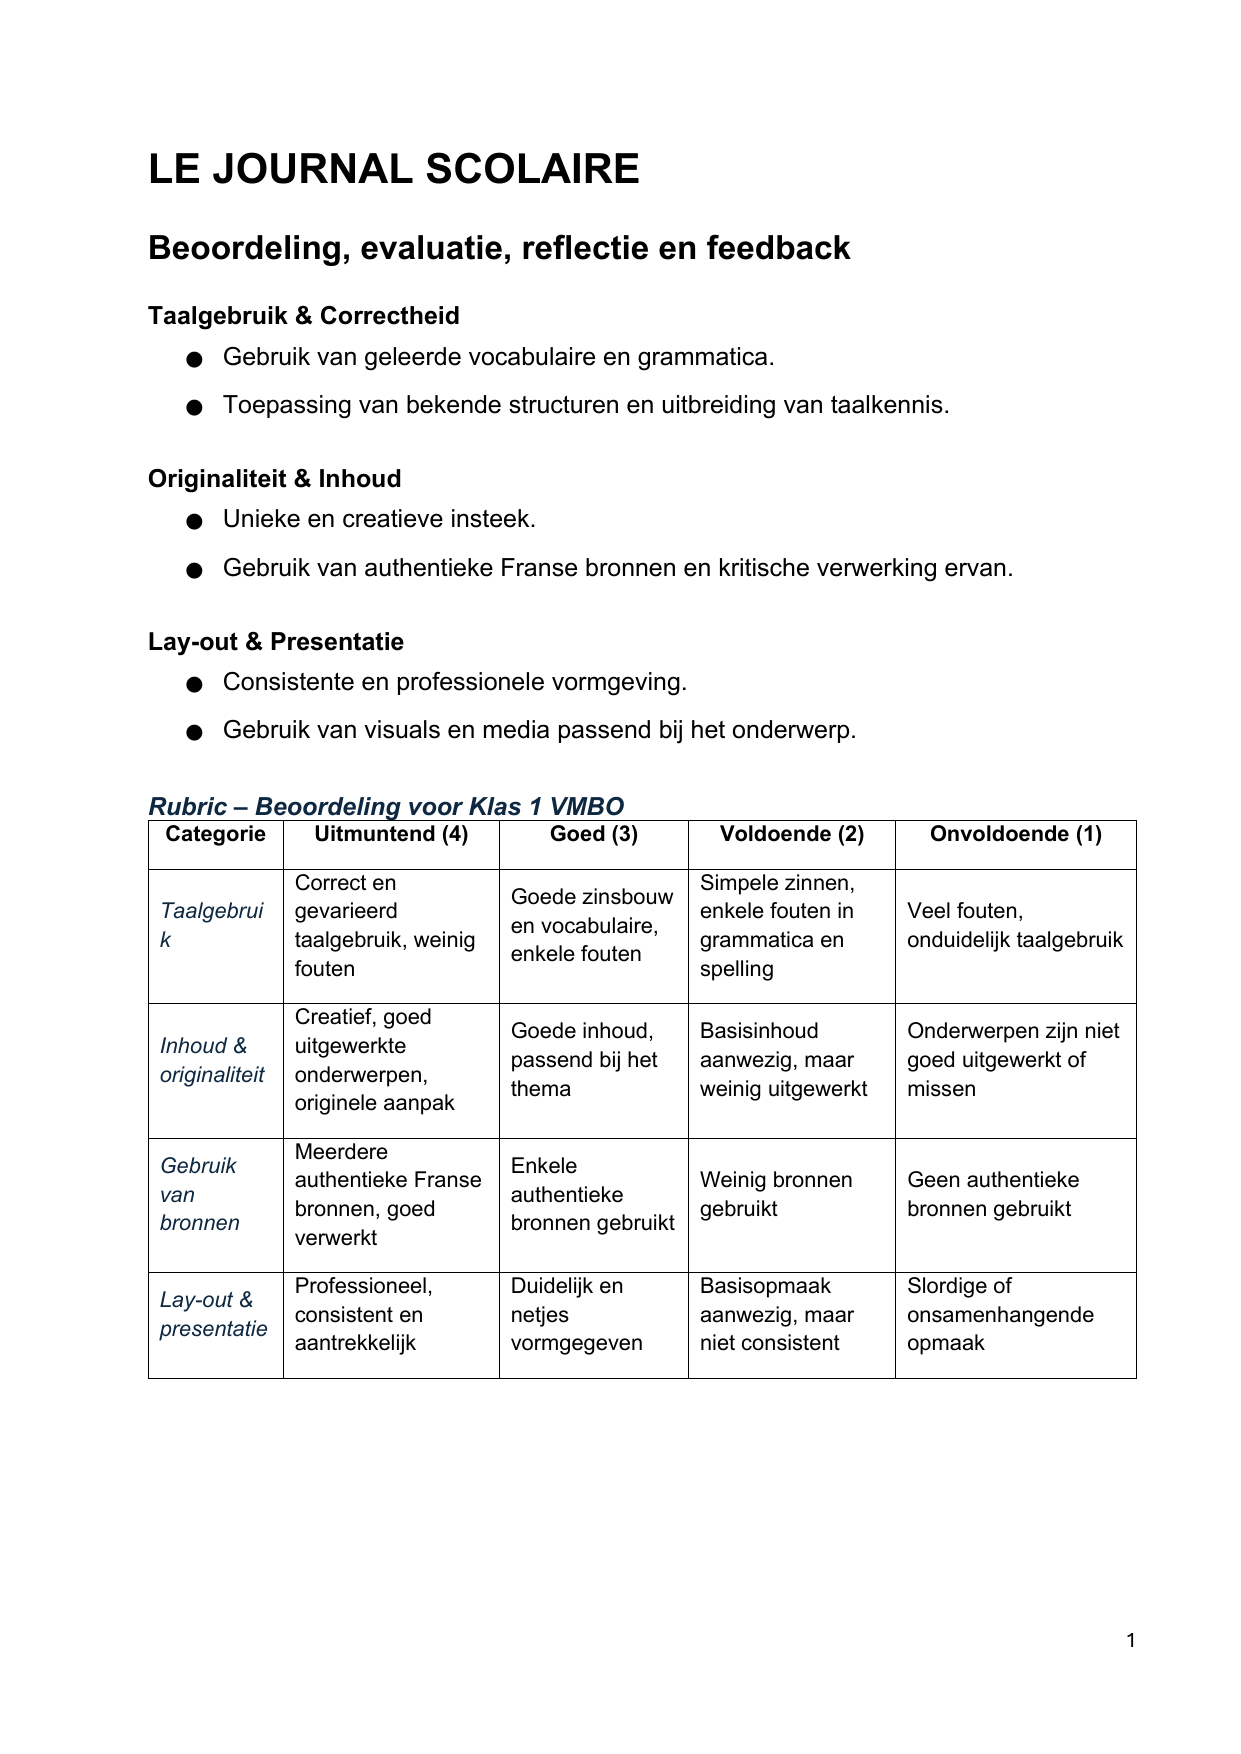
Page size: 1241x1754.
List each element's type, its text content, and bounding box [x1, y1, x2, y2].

table_cell Enkele authentieke bronnen gebruikt [500, 1139, 688, 1272]
table_cell Basisinhoud aanwezig, maar weinig uitgewerkt [689, 1004, 895, 1137]
table_cell Duidelijk en netjes vormgegeven [500, 1273, 688, 1378]
text Taalgebruik & Correctheid [148, 301, 1137, 330]
text Beoordeling, evaluatie, reflectie en feedback [148, 228, 1137, 267]
table_header Uitmuntend (4) [284, 821, 499, 869]
table_cell Onderwerpen zijn niet goed uitgewerkt of missen [896, 1004, 1136, 1137]
table_cell Taalgebruik [149, 870, 283, 1003]
table_header Goed (3) [500, 821, 688, 869]
table_cell Goede inhoud, passend bij het thema [500, 1004, 688, 1137]
table_cell Creatief, goed uitgewerkte onderwerpen, originele aanpak [284, 1004, 499, 1137]
list Gebruik van authentieke Franse bronnen en kritische verwerking ervan. [185, 545, 1137, 588]
table_cell Geen authentieke bronnen gebruikt [896, 1139, 1136, 1272]
list Toepassing van bekende structuren en uitbreiding van taalkennis. [185, 383, 1137, 425]
table_cell Professioneel, consistent en aantrekkelijk [284, 1273, 499, 1378]
text Originaliteit & Inhoud [148, 464, 1137, 493]
table_cell Gebruik van bronnen [149, 1139, 283, 1272]
list Gebruik van geleerde vocabulaire en grammatica. [185, 334, 1137, 377]
text LE JOURNAL SCOLAIRE [148, 145, 1137, 193]
table_cell Inhoud & originaliteit [149, 1004, 283, 1137]
table_cell Basisopmaak aanwezig, maar niet consistent [689, 1273, 895, 1378]
table_cell Goede zinsbouw en vocabulaire, enkele fouten [500, 870, 688, 1003]
table_header Onvoldoende (1) [896, 821, 1136, 869]
table_cell Weinig bronnen gebruikt [689, 1139, 895, 1272]
table_cell Lay-out & presentatie [149, 1273, 283, 1378]
table_cell Veel fouten, onduidelijk taalgebruik [896, 870, 1136, 1003]
table_cell Simpele zinnen, enkele fouten in grammatica en spelling [689, 870, 895, 1003]
subtitle Rubric – Beoordeling voor Klas 1 VMBO [148, 792, 1137, 820]
table_header Voldoende (2) [689, 821, 895, 869]
list Unieke en creatieve insteek. [185, 497, 1137, 539]
table_cell Slordige of onsamenhangende opmaak [896, 1273, 1136, 1378]
text Lay-out & Presentatie [148, 627, 1137, 656]
table_header Categorie [149, 821, 283, 869]
table_cell Meerdere authentieke Franse bronnen, goed verwerkt [284, 1139, 499, 1272]
list Gebruik van visuals en media passend bij het onderwerp. [185, 708, 1137, 751]
table_cell Correct en gevarieerd taalgebruik, weinig fouten [284, 870, 499, 1003]
list Consistente en professionele vormgeving. [185, 659, 1137, 702]
